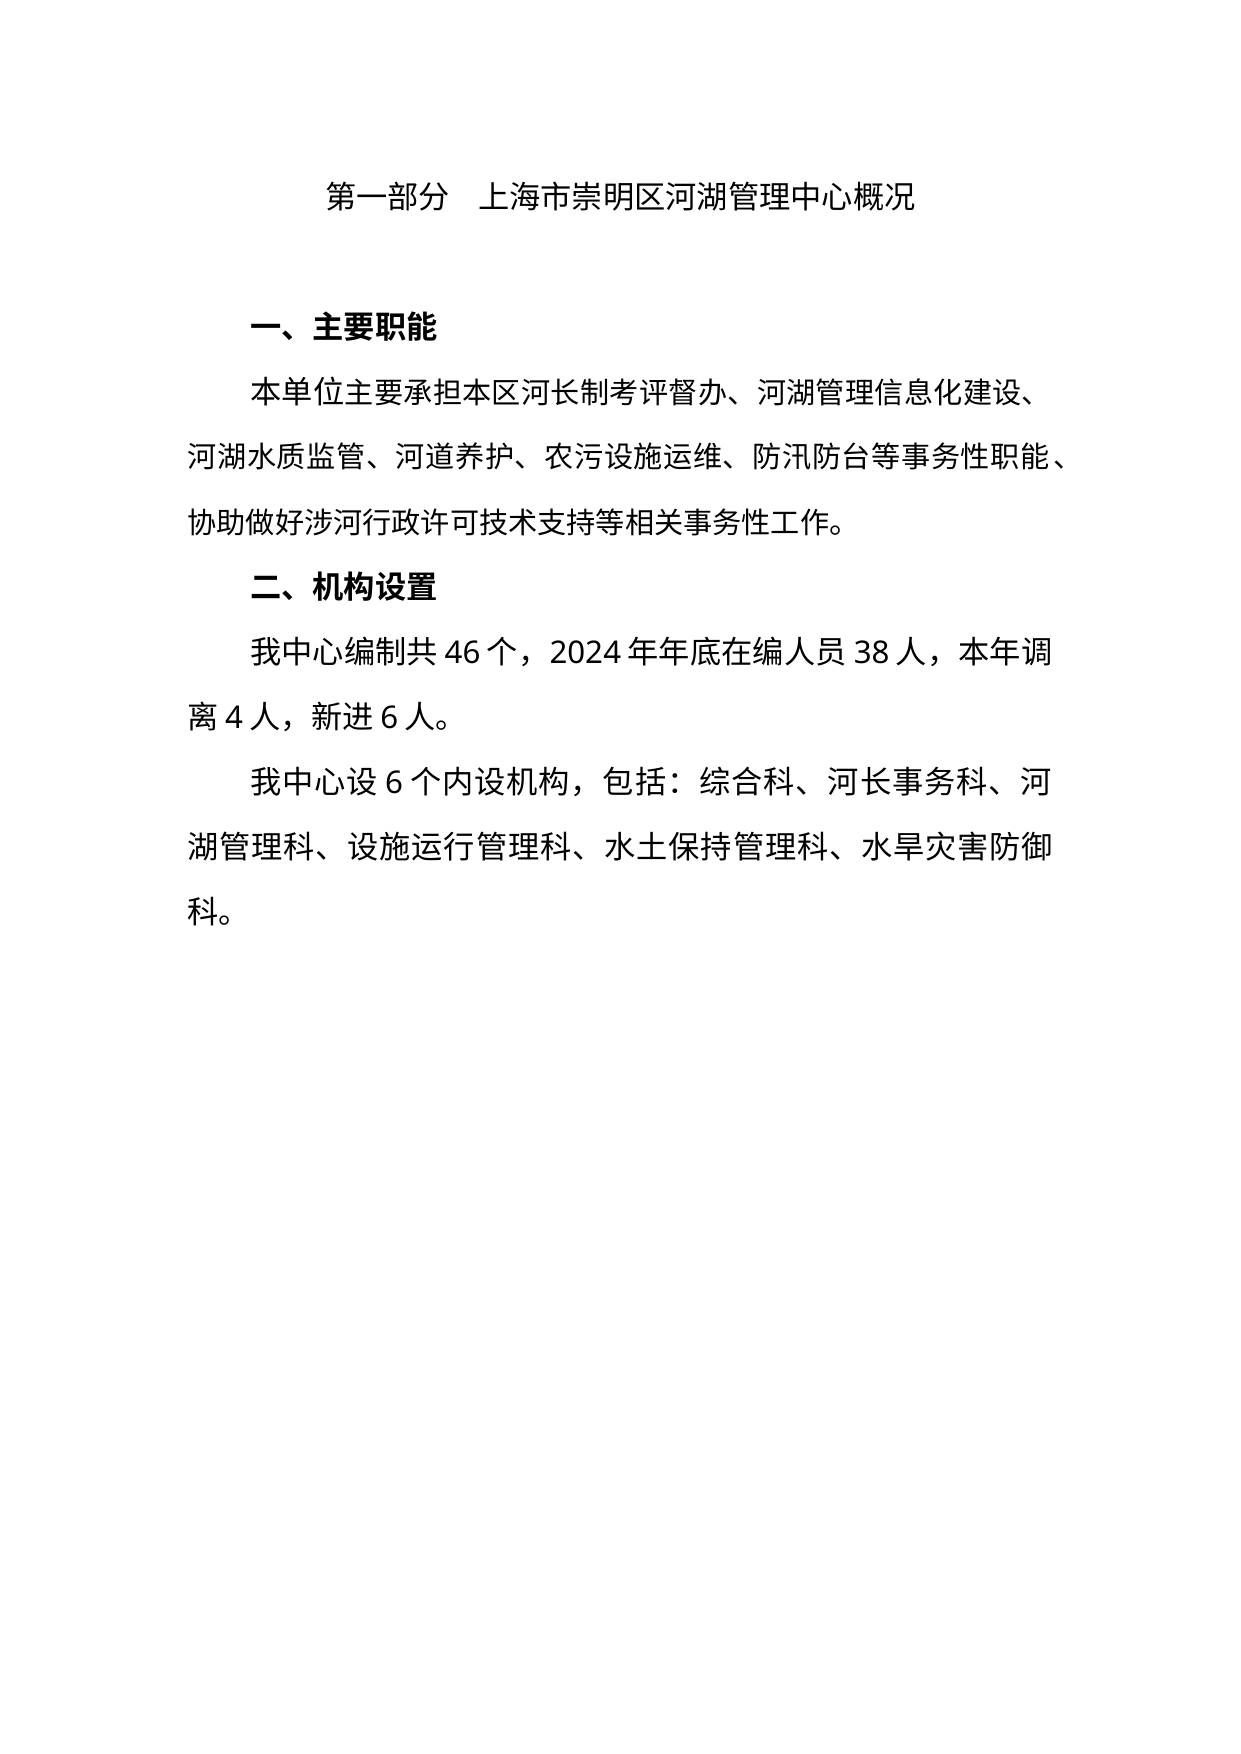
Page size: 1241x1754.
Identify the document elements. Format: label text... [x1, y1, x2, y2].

text 二、机构设置 [187, 552, 1053, 617]
text 本单位主要承担本区河长制考评督办、河湖管理信息化建设、河湖水质监管、河道养护、农污设施运维、防汛防台等事务性职能、协助做好涉河行政许可技术支持等相关事务性工作。 [187, 357, 1053, 552]
text 一、主要职能 [187, 292, 1053, 357]
text 我中心编制共46个，2024年年底在编人员38人，本年调离4人，新进6人。 [187, 617, 1053, 747]
text 我中心设6个内设机构，包括：综合科、河长事务科、河湖管理科、设施运行管理科、水土保持管理科、水旱灾害防御科。第二部分 上海市崇明区河湖管理中心2024年度决算表 [187, 747, 1053, 942]
text 第一部分 上海市崇明区河湖管理中心概况 [187, 162, 1053, 227]
